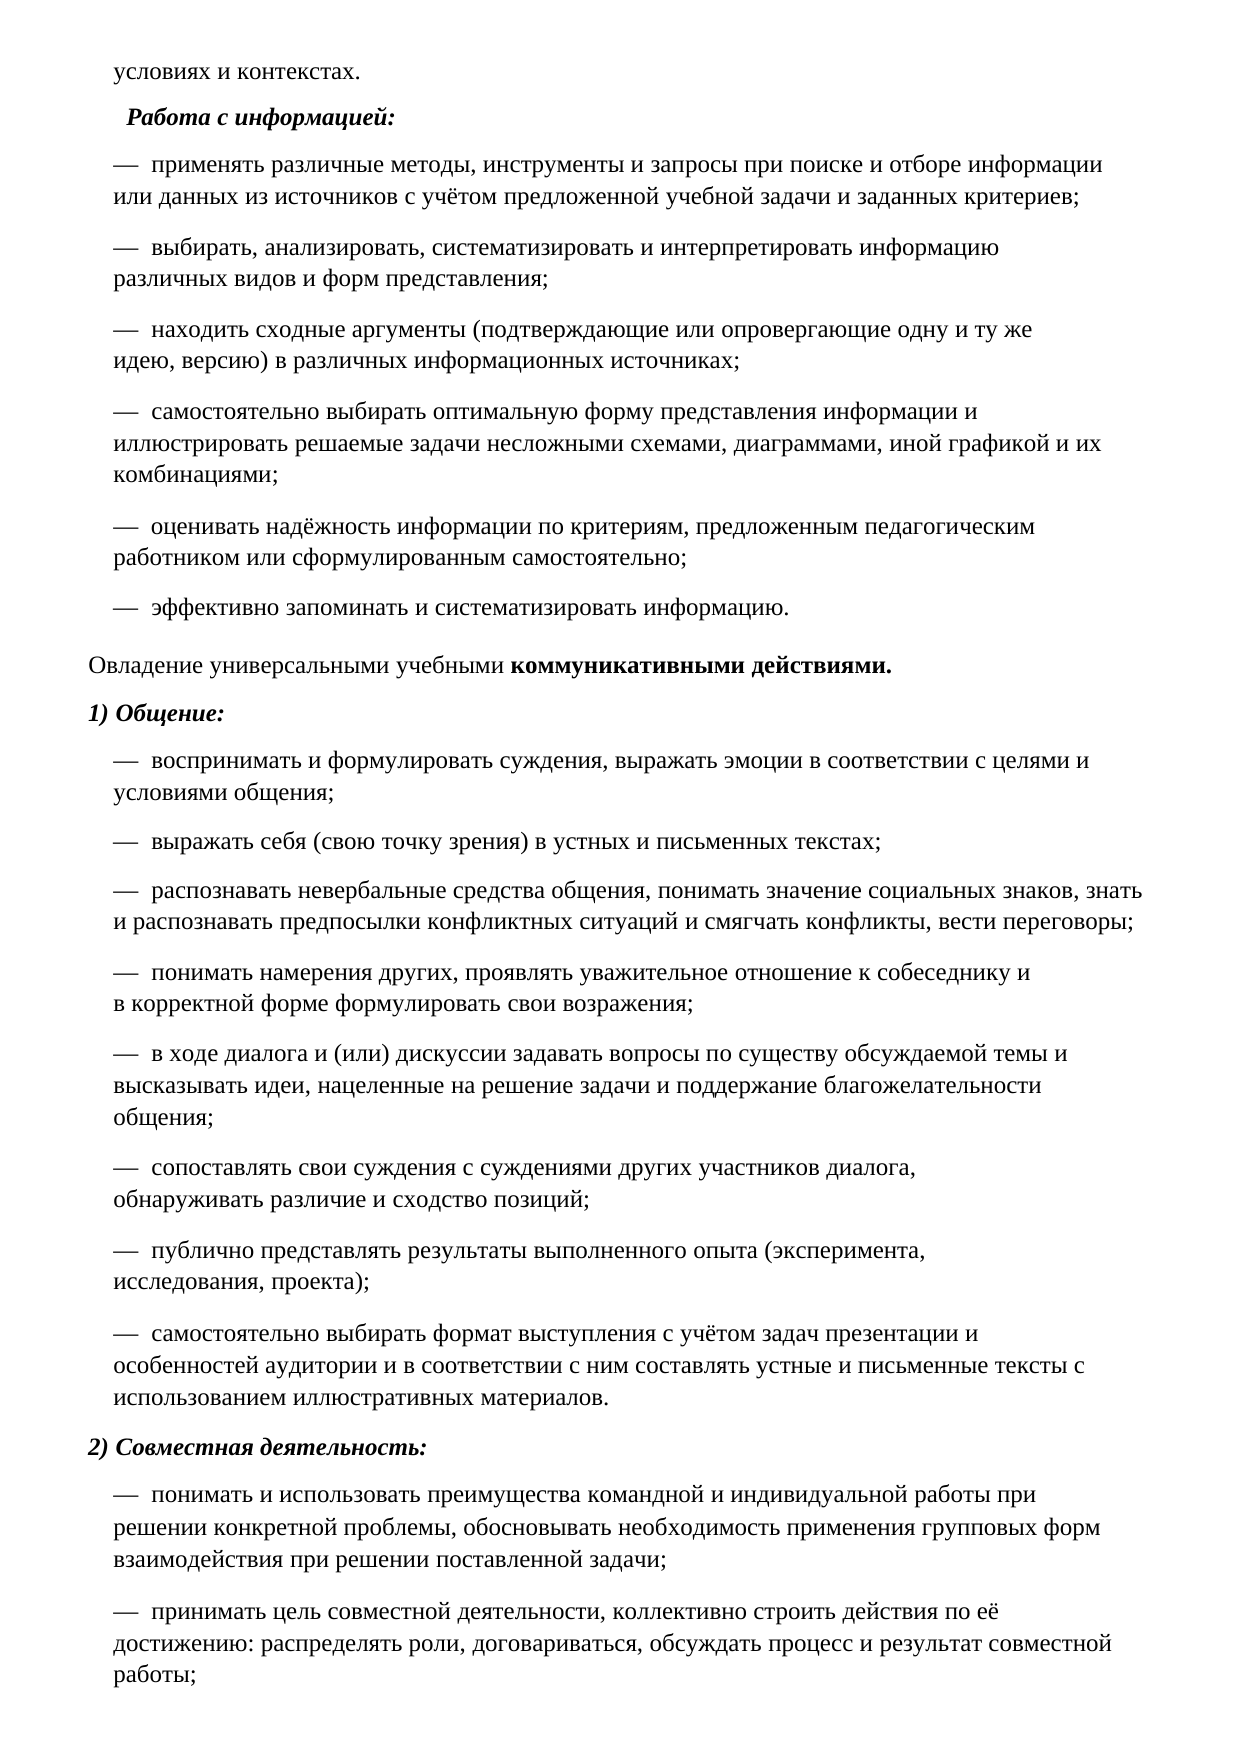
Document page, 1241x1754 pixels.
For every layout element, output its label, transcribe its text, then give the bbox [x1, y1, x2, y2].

subtitle Совместная деятельность: [88, 1432, 1180, 1461]
text Овладение универсальными учебными коммуникативными действиями. [88, 650, 1180, 679]
list применять различные методы, инструменты и запросы при поиске и отборе информации или данных из источников с учётом предложенной учебной задачи и заданных критериев; [113, 149, 1147, 209]
list эффективно запоминать и систематизировать информацию. [113, 592, 1180, 621]
list распознавать невербальные средства общения, понимать значение социальных знаков, знать и распознавать предпосылки конфликтных ситуаций и смягчать конфликты, вести переговоры; [113, 875, 1161, 935]
list выражать себя (свою точку зрения) в устных и письменных текстах; [113, 826, 1180, 855]
list самостоятельно выбирать формат выступления с учётом задач презентации и особенностей аудитории и в соответствии с ним составлять устные и письменные тексты с использованием иллюстративных материалов. [113, 1318, 1129, 1411]
list публично представлять результаты выполненного опыта (эксперимента, исследования, проекта); [113, 1235, 1083, 1295]
subtitle Работа с информацией: [126, 102, 1180, 131]
subtitle Общение: [88, 698, 1180, 727]
text условиях и контекстах. [113, 56, 1180, 84]
list оценивать надёжность информации по критериям, предложенным педагогическим работником или сформулированным самостоятельно; [113, 511, 1036, 571]
list воспринимать и формулировать суждения, выражать эмоции в соответствии с целями и условиями общения; [113, 745, 1091, 806]
list выбирать, анализировать, систематизировать и интерпретировать информацию различных видов и форм представления; [113, 232, 1120, 292]
list понимать и использовать преимущества командной и индивидуальной работы при решении конкретной проблемы, обосновывать необходимость применения групповых форм взаимодействия при решении поставленной задачи; [113, 1479, 1135, 1573]
list в ходе диалога и (или) дискуссии задавать вопросы по существу обсуждаемой темы и высказывать идеи, нацеленные на решение задачи и поддержание благожелательности общения; [113, 1038, 1148, 1130]
list находить сходные аргументы (подтверждающие или опровергающие одну и ту же идею, версию) в различных информационных источниках; [113, 314, 1099, 374]
list принимать цель совместной деятельности, коллективно строить действия по её достижению: распределять роли, договариваться, обсуждать процесс и результат совместной работы; [113, 1596, 1146, 1688]
list самостоятельно выбирать оптимальную форму представления информации и иллюстрировать решаемые задачи несложными схемами, диаграммами, иной графикой и их комбинациями; [113, 396, 1158, 488]
list понимать намерения других, проявлять уважительное отношение к собеседнику и в корректной форме формулировать свои возражения; [113, 957, 1047, 1017]
list сопоставлять свои суждения с суждениями других участников диалога, обнаруживать различие и сходство позиций; [113, 1152, 1072, 1213]
